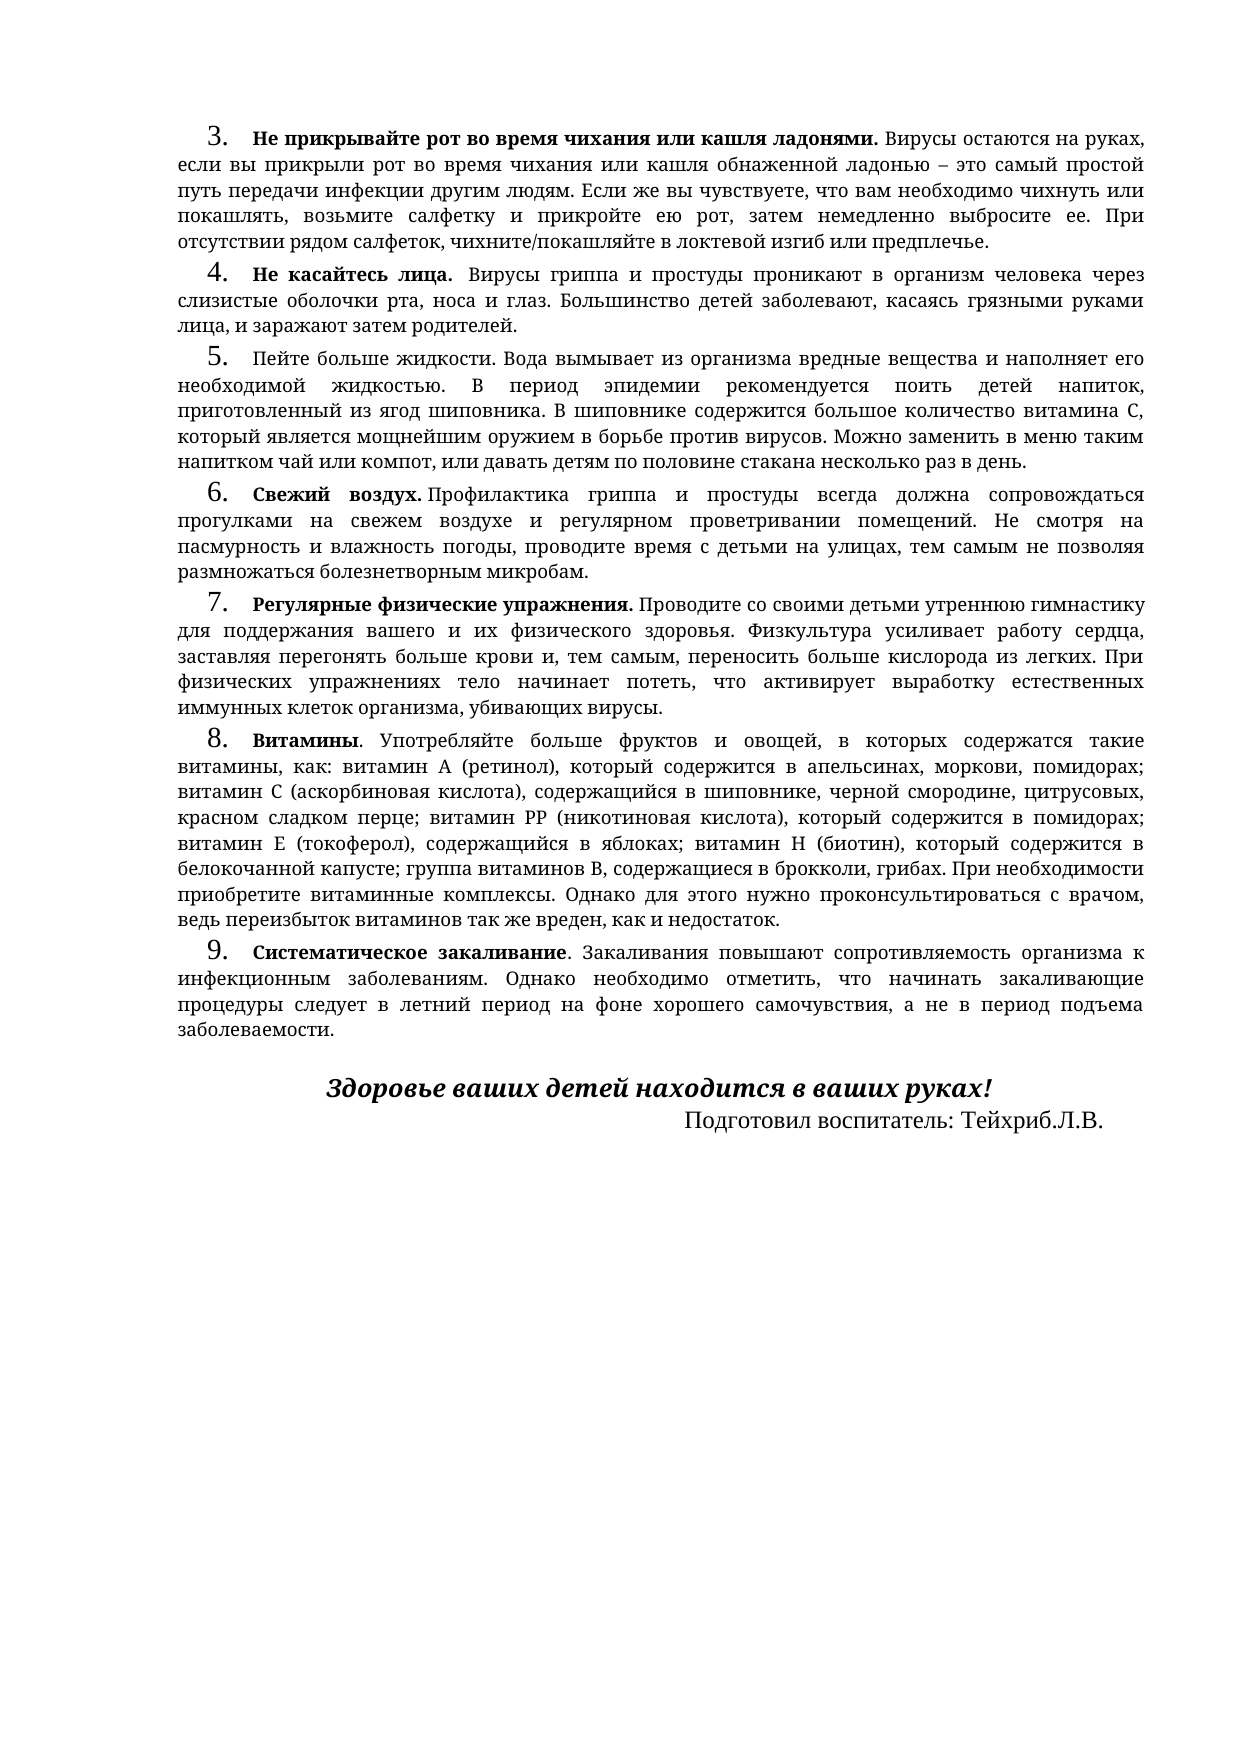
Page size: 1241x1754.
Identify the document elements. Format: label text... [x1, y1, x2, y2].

list Систематическое закаливание. Закаливания повышают сопротивляемость организма к инфекционным заболеваниям. Однако необходимо отметить, что начинать закаливающие процедуры следует в летний период на фоне хорошего самочувствия, а не в период подъема заболеваемости. [177, 932, 1145, 1042]
text Подготовил воспитатель: Тейхриб.Л.В. [177, 1105, 1144, 1134]
list Не касайтесь лица. Вирусы гриппа и простуды проникают в организм человека через слизистые оболочки рта, носа и глаз. Большинство детей заболевают, касаясь грязными руками лица, и заражают затем родителей. [177, 254, 1145, 338]
text Здоровье ваших детей находится в ваших руках! [177, 1071, 1144, 1105]
list Витамины. Употребляйте больше фруктов и овощей, в которых содержатся такие витамины, как: витамин А (ретинол), который содержится в апельсинах, моркови, помидорах; витамин С (аскорбиновая кислота), содержащийся в шиповнике, черной смородине, цитрусовых, красном сладком перце; витамин РР (никотиновая кислота), который содержится в помидорах; витамин Е (токоферол), содержащийся в яблоках; витамин Н (биотин), который содержится в белокочанной капусте; группа витаминов В, содержащиеся в брокколи, грибах. При необходимости приобретите витаминные комплексы. Однако для этого нужно проконсультироваться с врачом, ведь переизбыток витаминов так же вреден, как и недостаток. [177, 720, 1145, 932]
list Регулярные физические упражнения. Проводите со своими детьми утреннюю гимнастику для поддержания вашего и их физического здоровья. Физкультура усиливает работу сердца, заставляя перегонять больше крови и, тем самым, переносить больше кислорода из легких. При физических упражнениях тело начинает потеть, что активирует выработку естественных иммунных клеток организма, убивающих вирусы. [177, 584, 1145, 720]
list Пейте больше жидкости. Вода вымывает из организма вредные вещества и наполняет его необходимой жидкостью. В период эпидемии рекомендуется поить детей напиток, приготовленный из ягод шиповника. В шиповнике содержится большое количество витамина С, который является мощнейшим оружием в борьбе против вирусов. Можно заменить в меню таким напитком чай или компот, или давать детям по половине стакана несколько раз в день. [177, 338, 1145, 474]
list Не прикрывайте рот во время чихания или кашля ладонями. Вирусы остаются на руках, если вы прикрыли рот во время чихания или кашля обнаженной ладонью – это самый простой путь передачи инфекции другим людям. Если же вы чувствуете, что вам необходимо чихнуть или покашлять, возьмите салфетку и прикройте ею рот, затем немедленно выбросите ее. При отсутствии рядом салфеток, чихните/покашляйте в локтевой изгиб или предплечье. [177, 118, 1145, 254]
list Свежий воздух. Профилактика гриппа и простуды всегда должна сопровождаться прогулками на свежем воздухе и регулярном проветривании помещений. Не смотря на пасмурность и влажность погоды, проводите время с детьми на улицах, тем самым не позволяя размножаться болезнетворным микробам. [177, 474, 1145, 584]
